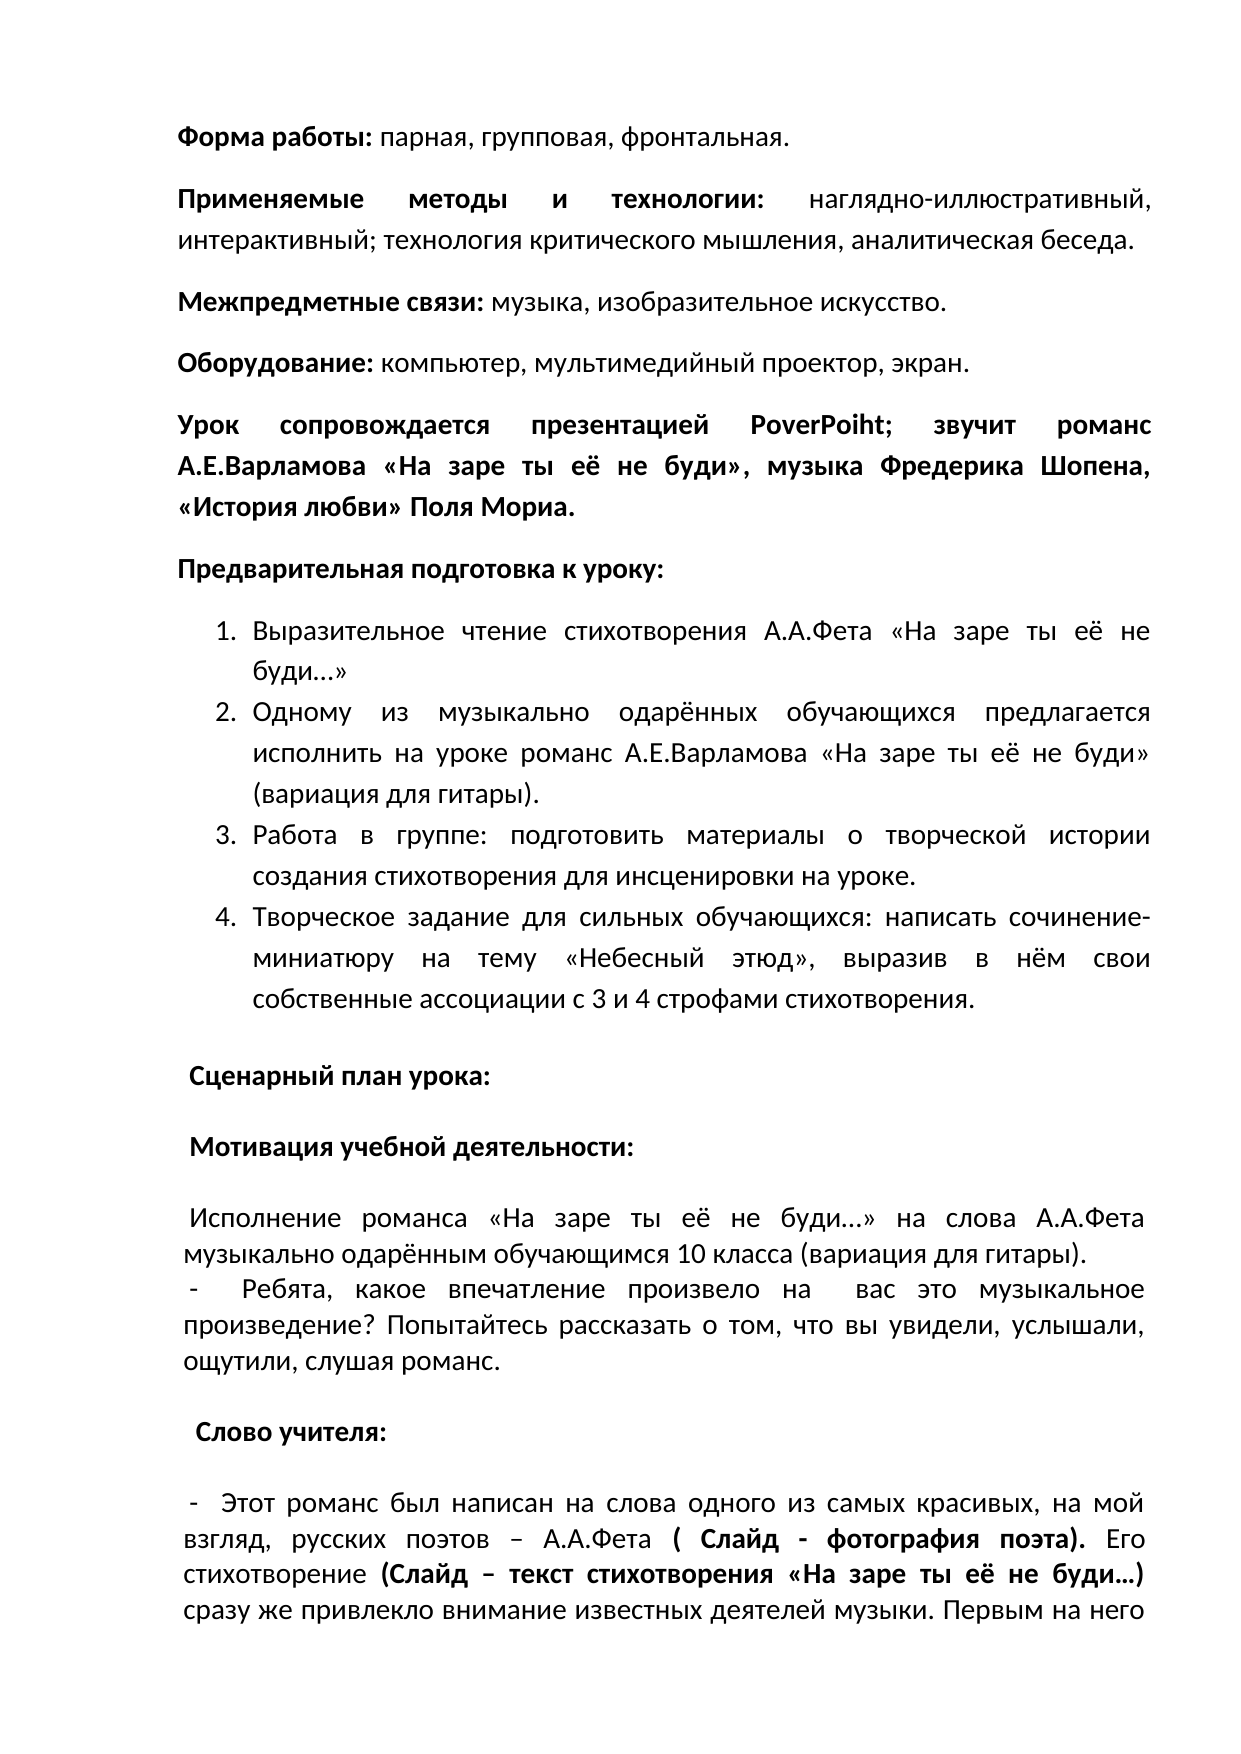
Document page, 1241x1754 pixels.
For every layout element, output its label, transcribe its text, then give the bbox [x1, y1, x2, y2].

text Оборудование: компьютер, мультимедийный проектор, экран. [177, 344, 1152, 380]
list - Ребята, какое впечатление произвело на вас это музыкальное произведение? Попытайтесь рассказать о том, что вы увидели, услышали, ощутили, слушая романс. [183, 1270, 1146, 1377]
text Урок сопровождается презентацией PoverPoiht; звучит романс А.Е.Варламова «На заре ты её не буди», музыка Фредерика Шопена, «История любви» Поля Мориа. [177, 406, 1152, 524]
list Работа в группе: подготовить материалы о творческой истории создания стихотворения для инсценировки на уроке. [215, 816, 1152, 893]
list Слово учителя: [183, 1413, 1146, 1448]
list Мотивация учебной деятельности: [183, 1128, 1146, 1163]
list Исполнение романса «На заре ты её не буди…» на слова А.А.Фета музыкально одарённым обучающимся 10 класса (вариация для гитары). [183, 1199, 1146, 1270]
text Применяемые методы и технологии: наглядно-иллюстративный, интерактивный; технология критического мышления, аналитическая беседа. [177, 180, 1152, 256]
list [183, 1484, 1146, 1627]
list Творческое задание для сильных обучающихся: написать сочинение-миниатюру на тему «Небесный этюд», выразив в нём свои собственные ассоциации с 3 и 4 строфами стихотворения. [215, 898, 1152, 1016]
list Выразительное чтение стихотворения А.А.Фета «На заре ты её не буди…» [215, 612, 1152, 688]
list Одному из музыкально одарённых обучающихся предлагается исполнить на уроке романс А.Е.Варламова «На заре ты её не буди» (вариация для гитары). [215, 693, 1152, 811]
text Предварительная подготовка к уроку: [177, 550, 1152, 585]
text Форма работы: парная, групповая, фронтальная. [177, 118, 1152, 154]
list Сценарный план урока: [183, 1057, 1146, 1092]
text Межпредметные связи: музыка, изобразительное искусство. [177, 283, 1152, 318]
